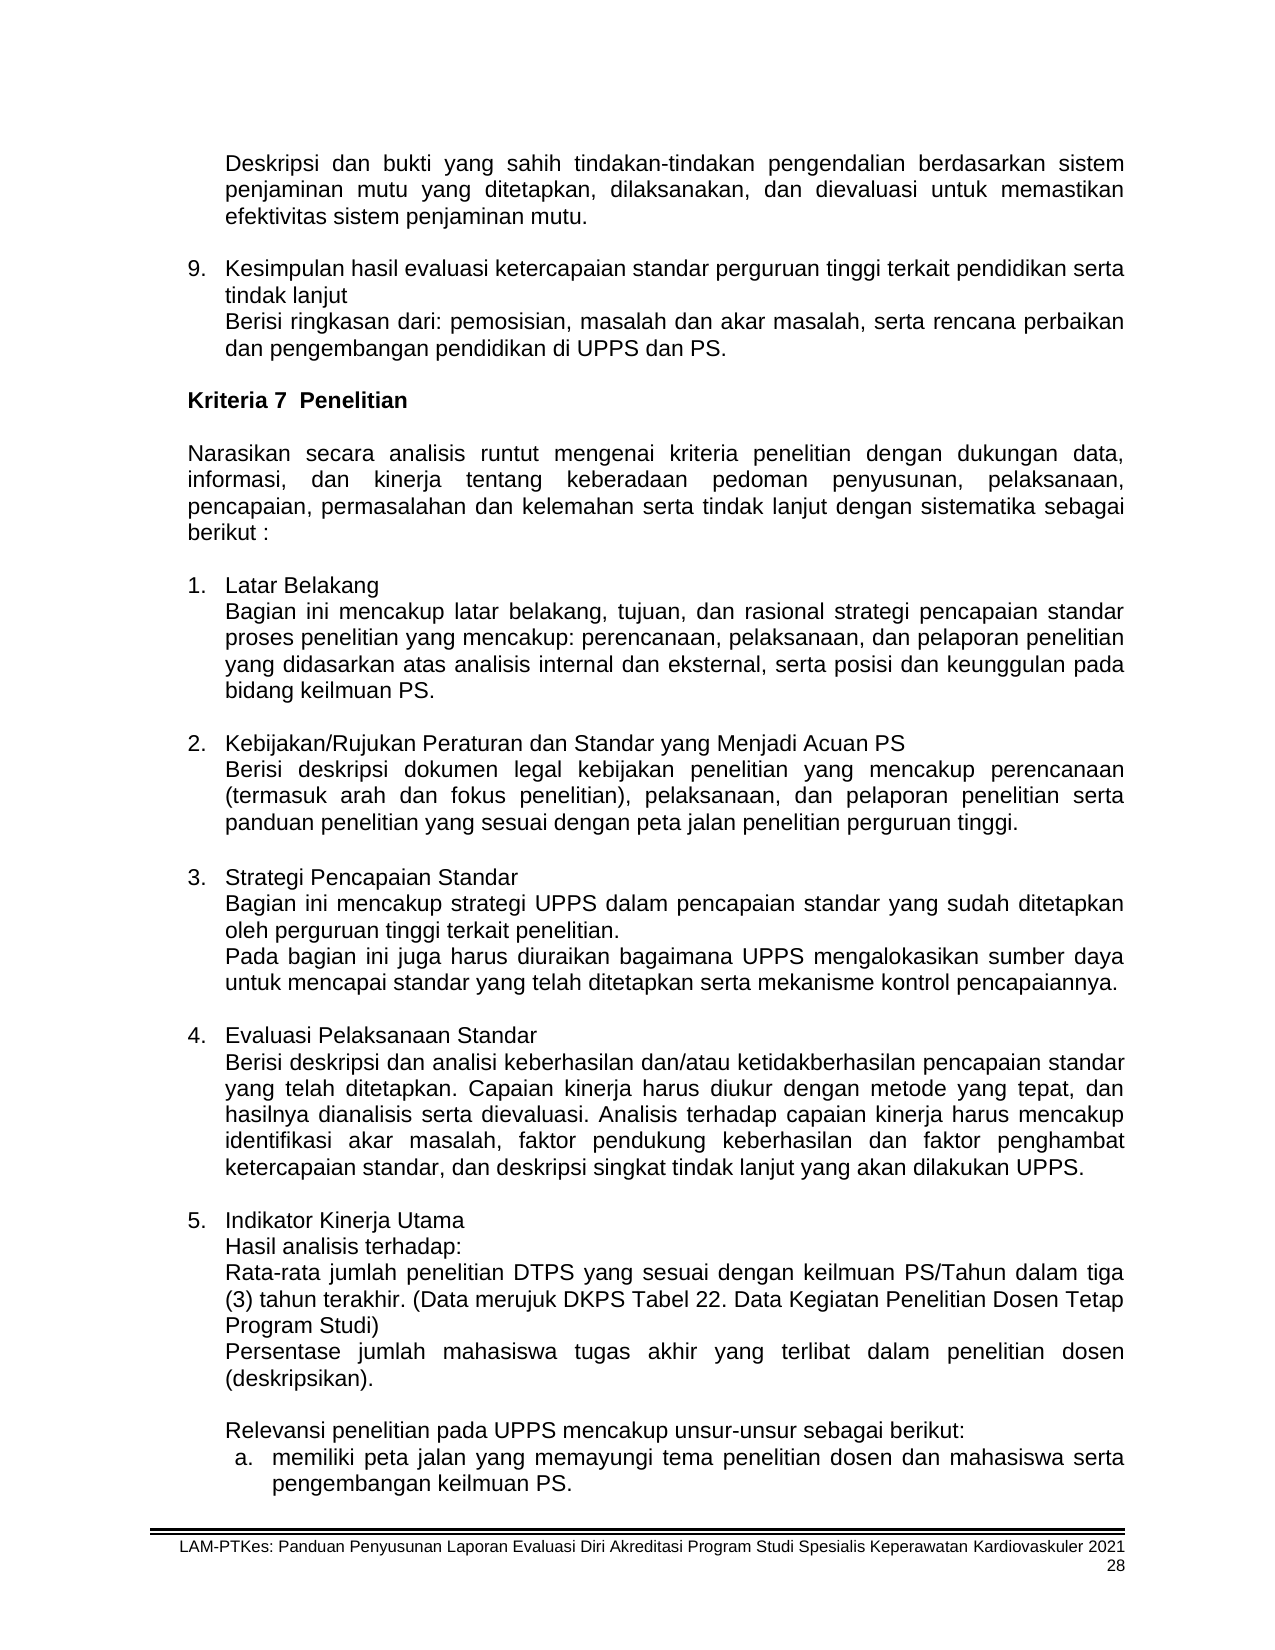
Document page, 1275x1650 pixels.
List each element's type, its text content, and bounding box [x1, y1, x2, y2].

text Bagian ini mencakup latar belakang, tujuan, dan rasional strategi pencapaian standar proses penelitian yang mencakup: perencanaan, pelaksanaan, dan pelaporan penelitian yang didasarkan atas analisis internal dan eksternal, serta posisi dan keunggulan pada bidang keilmuan PS. [225, 598, 1125, 703]
text Berisi deskripsi dokumen legal kebijakan penelitian yang mencakup perencanaan (termasuk arah dan fokus penelitian), pelaksanaan, dan pelaporan penelitian serta panduan penelitian yang sesuai dengan peta jalan penelitian perguruan tinggi. [225, 756, 1125, 835]
text Rata-rata jumlah penelitian DTPS yang sesuai dengan keilmuan PS/Tahun dalam tiga (3) tahun terakhir. (Data merujuk DKPS Tabel 22. Data Kegiatan Penelitian Dosen Tetap Program Studi) [225, 1259, 1125, 1338]
list Evaluasi Pelaksanaan Standar [187, 1022, 1125, 1048]
list Indikator Kinerja Utama [187, 1207, 1125, 1233]
text Bagian ini mencakup strategi UPPS dalam pencapaian standar yang sudah ditetapkan oleh perguruan tinggi terkait penelitian. [225, 890, 1125, 943]
text Deskripsi dan bukti yang sahih tindakan-tindakan pengendalian berdasarkan sistem penjaminan mutu yang ditetapkan, dilaksanakan, dan dievaluasi untuk memastikan efektivitas sistem penjaminan mutu. [225, 150, 1125, 229]
list Kesimpulan hasil evaluasi ketercapaian standar perguruan tinggi terkait pendidikan serta tindak lanjut [187, 255, 1125, 308]
text Relevansi penelitian pada UPPS mencakup unsur-unsur sebagai berikut: [225, 1417, 1125, 1444]
text Berisi deskripsi dan analisi keberhasilan dan/atau ketidakberhasilan pencapaian standar yang telah ditetapkan. Capaian kinerja harus diukur dengan metode yang tepat, dan hasilnya dianalisis serta dievaluasi. Analisis terhadap capaian kinerja harus mencakup identifikasi akar masalah, faktor pendukung keberhasilan dan faktor penghambat ketercapaian standar, dan deskripsi singkat tindak lanjut yang akan dilakukan UPPS. [225, 1048, 1125, 1180]
list Strategi Pencapaian Standar [187, 864, 1125, 890]
list memiliki peta jalan yang memayungi tema penelitian dosen dan mahasiswa serta pengembangan keilmuan PS. [234, 1444, 1125, 1496]
text Narasikan secara analisis runtut mengenai kriteria penelitian dengan dukungan data, informasi, dan kinerja tentang keberadaan pedoman penyusunan, pelaksanaan, pencapaian, permasalahan dan kelemahan serta tindak lanjut dengan sistematika sebagai berikut : [187, 440, 1125, 545]
list Latar Belakang [187, 572, 1125, 598]
text Pada bagian ini juga harus diuraikan bagaimana UPPS mengalokasikan sumber daya untuk mencapai standar yang telah ditetapkan serta mekanisme kontrol pencapaiannya. [225, 943, 1125, 996]
text Berisi ringkasan dari: pemosisian, masalah dan akar masalah, serta rencana perbaikan dan pengembangan pendidikan di UPPS dan PS. [225, 308, 1125, 361]
text Hasil analisis terhadap: [225, 1233, 1125, 1259]
subtitle Kriteria 7 Penelitian [187, 387, 1125, 413]
list Kebijakan/Rujukan Peraturan dan Standar yang Menjadi Acuan PS [187, 730, 1125, 756]
text Persentase jumlah mahasiswa tugas akhir yang terlibat dalam penelitian dosen (deskripsikan). [225, 1338, 1125, 1391]
